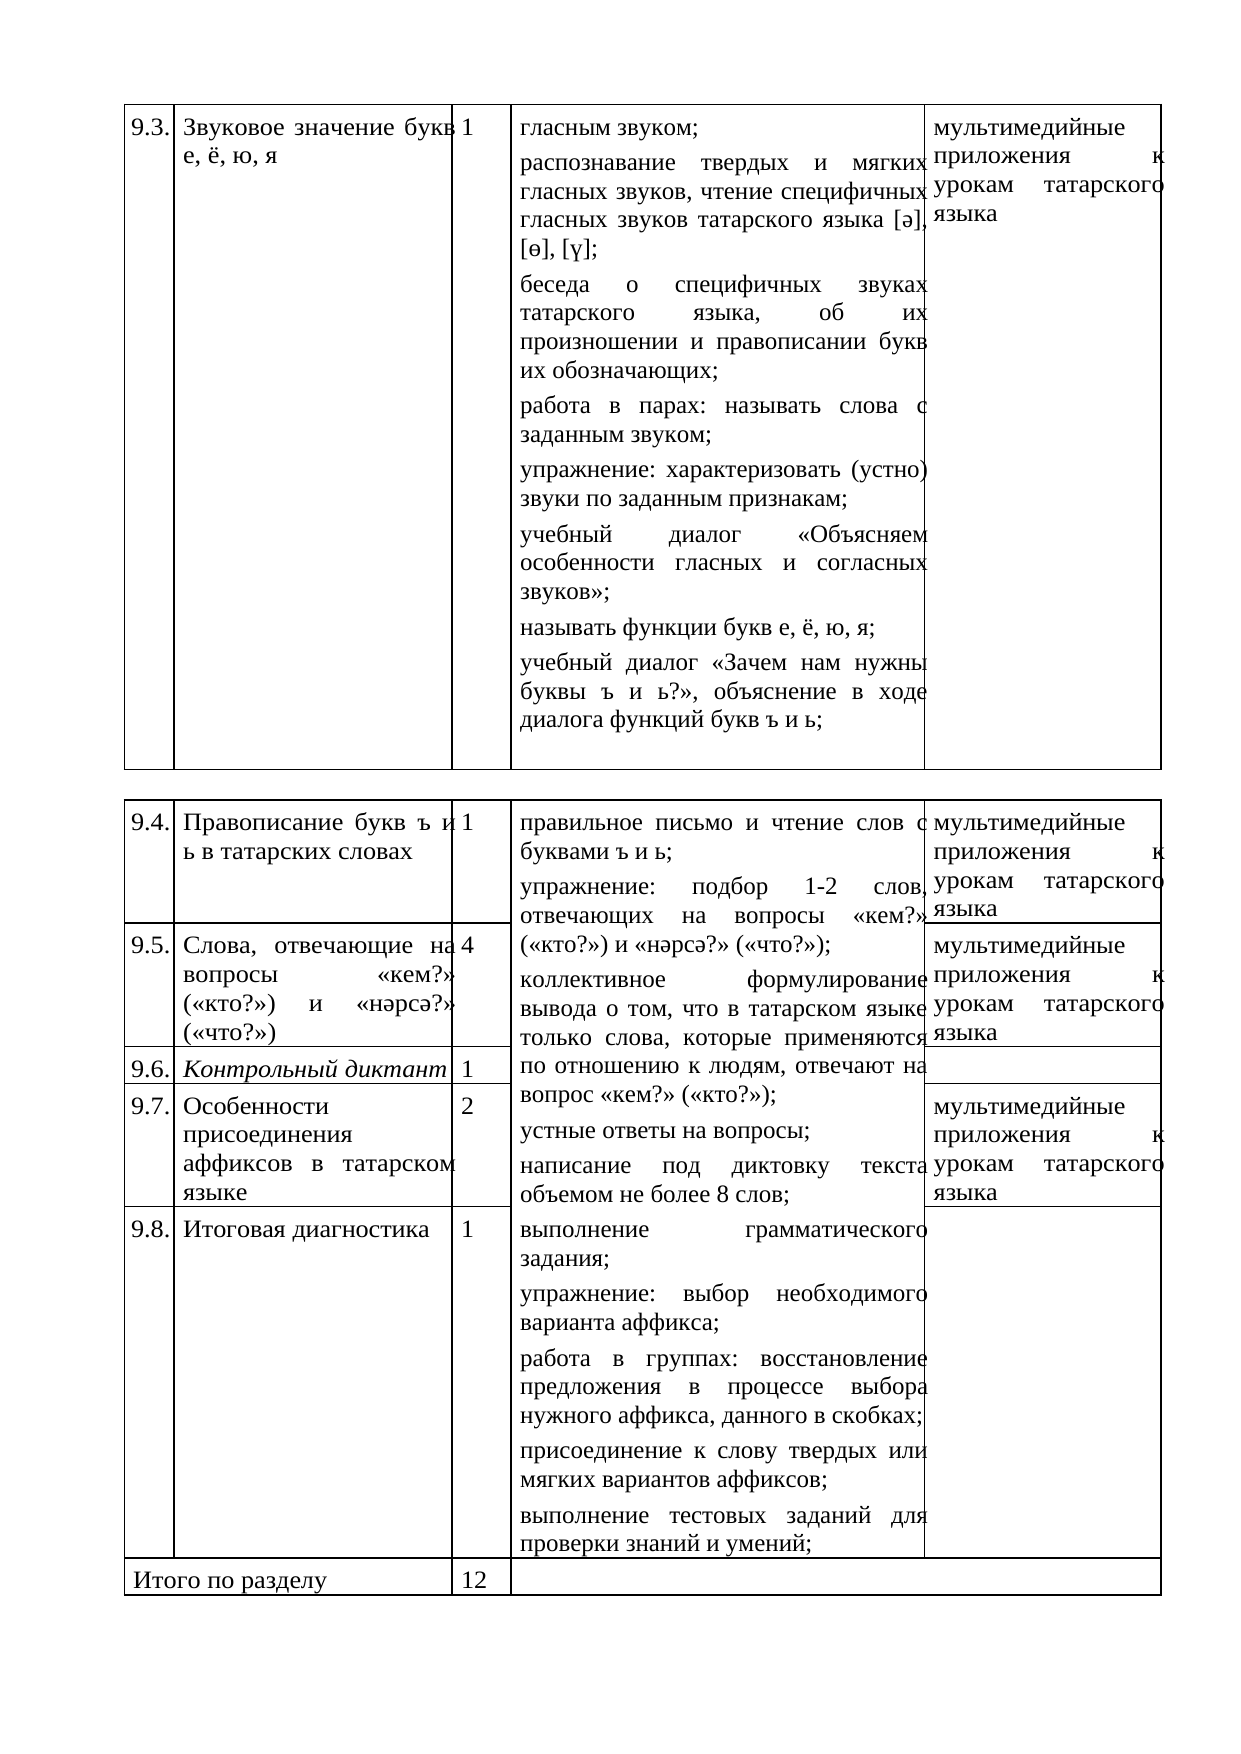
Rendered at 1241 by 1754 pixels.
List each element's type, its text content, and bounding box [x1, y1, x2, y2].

table_cell 9.5. [125, 924, 173, 1046]
table_cell 1 [453, 105, 510, 769]
table_cell Итого по разделу [125, 1559, 451, 1594]
table_cell [925, 1207, 1160, 1557]
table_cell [925, 105, 1160, 769]
table_cell 9.3. [125, 105, 173, 769]
table_header 9.4. [125, 801, 173, 922]
table_cell Контрольный диктант [175, 1047, 451, 1082]
table_cell Итоговая диагностика [175, 1207, 451, 1557]
table_header 1 [453, 801, 510, 922]
table_header Правописание букв ъ и ь в татарских словах [175, 801, 451, 922]
table_cell 9.7. [125, 1084, 173, 1206]
table_cell 1 [453, 1047, 510, 1082]
table_cell Слова, отвечающие на вопросы «кем?» («кто?») и «нəрсə?» («что?») [175, 924, 451, 1046]
table_cell [512, 1559, 1160, 1594]
table_header мультимедийные приложения к урокам татарского языка [925, 801, 1160, 922]
table_cell 12 [453, 1559, 510, 1594]
table_cell 9.6. [125, 1047, 173, 1082]
table_cell 4 [453, 924, 510, 1046]
table_cell мультимедийные приложения к урокам татарского языка [925, 1084, 1160, 1206]
table_cell 1 [453, 1207, 510, 1557]
table_cell Особенности присоединения аффиксов в татарском языке [175, 1084, 451, 1206]
table_cell Звуковое значение букв е, ё, ю, я [175, 105, 451, 769]
table_header правильное письмо и чтение слов с буквами ъ и ь; упражнение: подбор 1-2 слов, отвечающих на вопросы «кем?» («кто?») и «нәрсә?» («что?»); коллективное формулирование вывода о том, что в татарском языке только слова, которые применяются по отношению к людям, отвечают на вопрос «кем?» («кто?»); устные ответы на вопросы; написание под диктовку текста объемом не более 8 слов; выполнение грамматического задания; упражнение: выбор необходимого варианта аффикса; работа в группах: восстановление предложения в процессе выбора нужного аффикса, данного в скобках; присоединение к слову твердых или мягких вариантов аффиксов; выполнение тестовых заданий для проверки знаний и умений; [512, 801, 924, 1557]
table_cell 2 [453, 1084, 510, 1206]
table_cell [925, 1047, 1160, 1082]
table_cell мультимедийные приложения к урокам татарского языка [925, 924, 1160, 1046]
table_cell 9.8. [125, 1207, 173, 1557]
